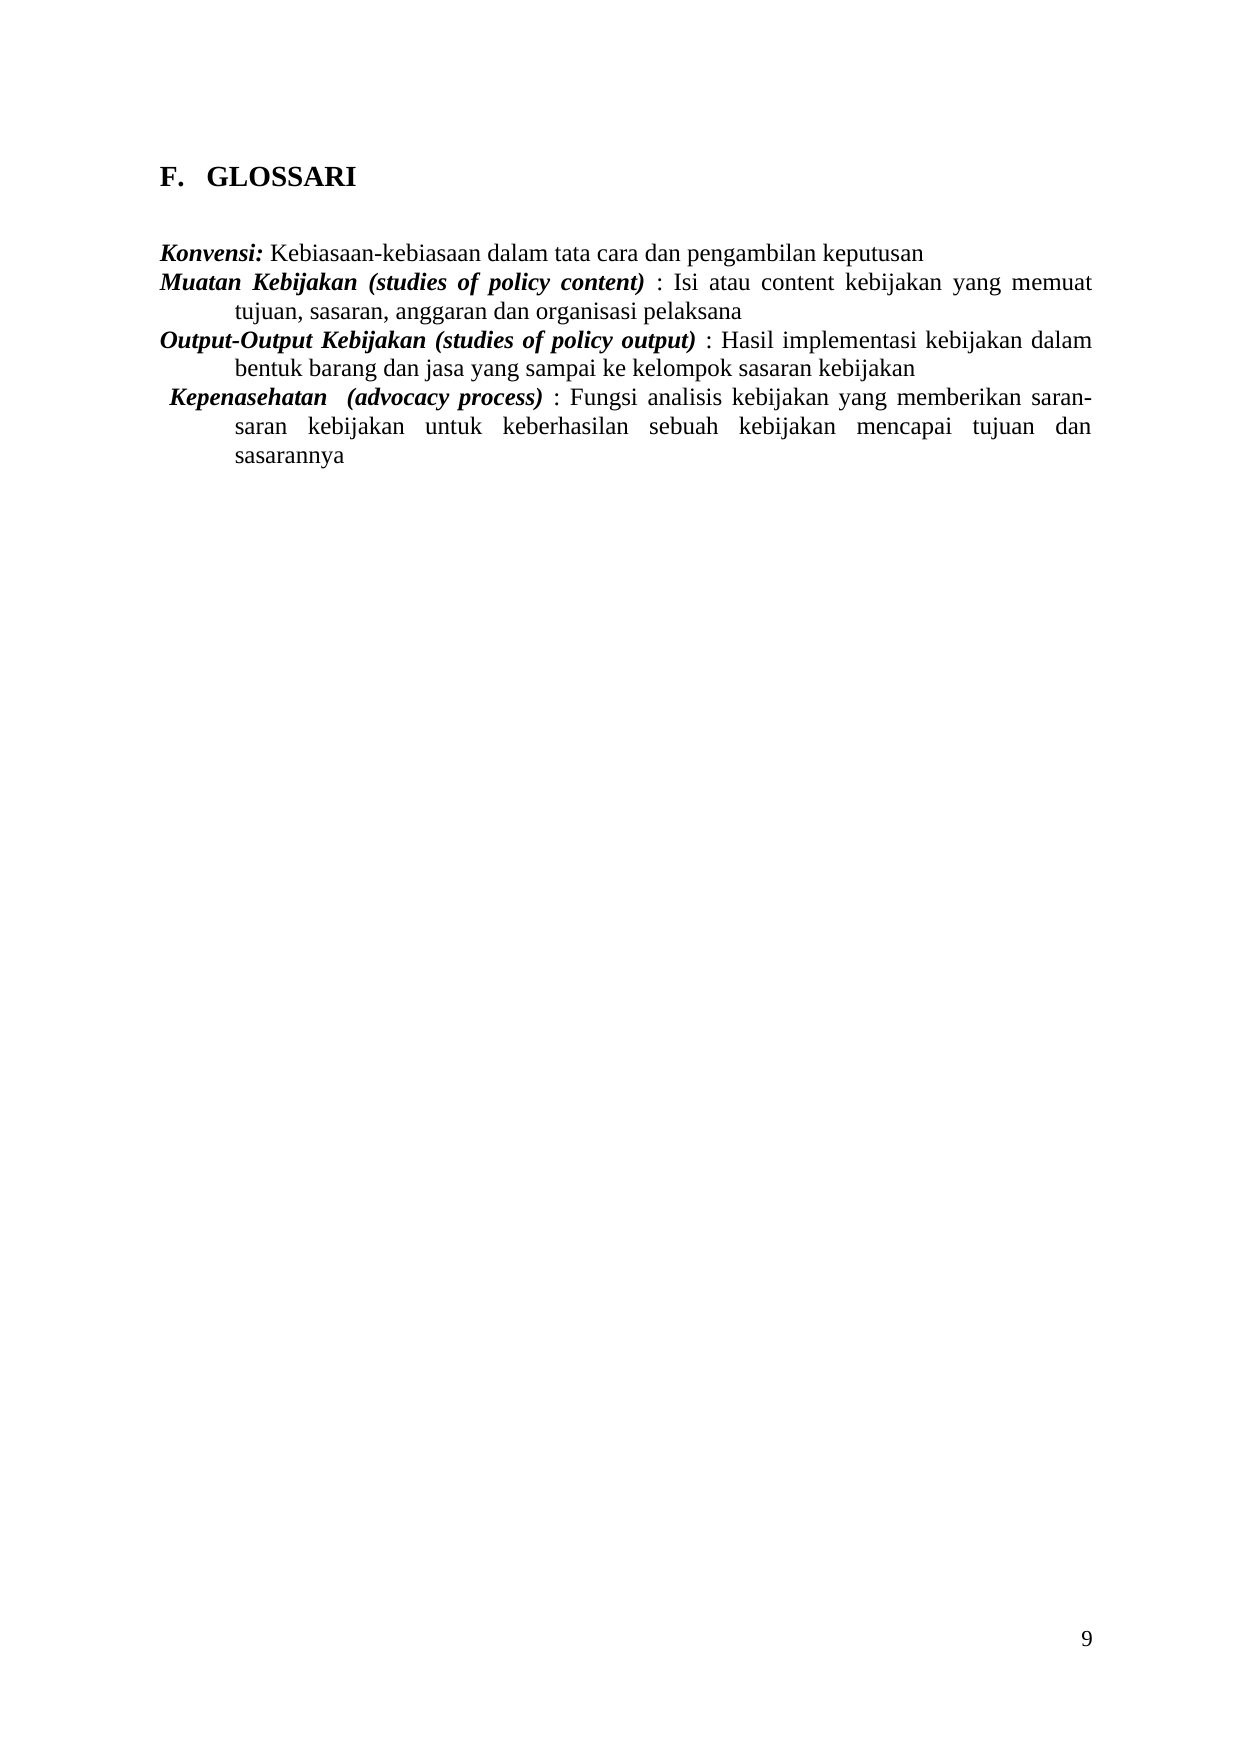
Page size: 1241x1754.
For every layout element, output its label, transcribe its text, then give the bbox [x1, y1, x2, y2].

list GLOSSARI [159, 159, 1092, 193]
text Output-Output Kebijakan (studies of policy output) : Hasil implementasi kebijakan dalam bentuk barang dan jasa yang sampai ke kelompok sasaran kebijakan [159, 325, 1092, 382]
text Konvensi: Kebiasaan-kebiasaan dalam tata cara dan pengambilan keputusan [159, 238, 1092, 267]
text Muatan Kebijakan (studies of policy content) : Isi atau content kebijakan yang memuat tujuan, sasaran, anggaran dan organisasi pelaksana [159, 267, 1092, 325]
text Kepenasehatan (advocacy process) : Fungsi analisis kebijakan yang memberikan saran-saran kebijakan untuk keberhasilan sebuah kebijakan mencapai tujuan dan sasarannya [159, 382, 1092, 468]
